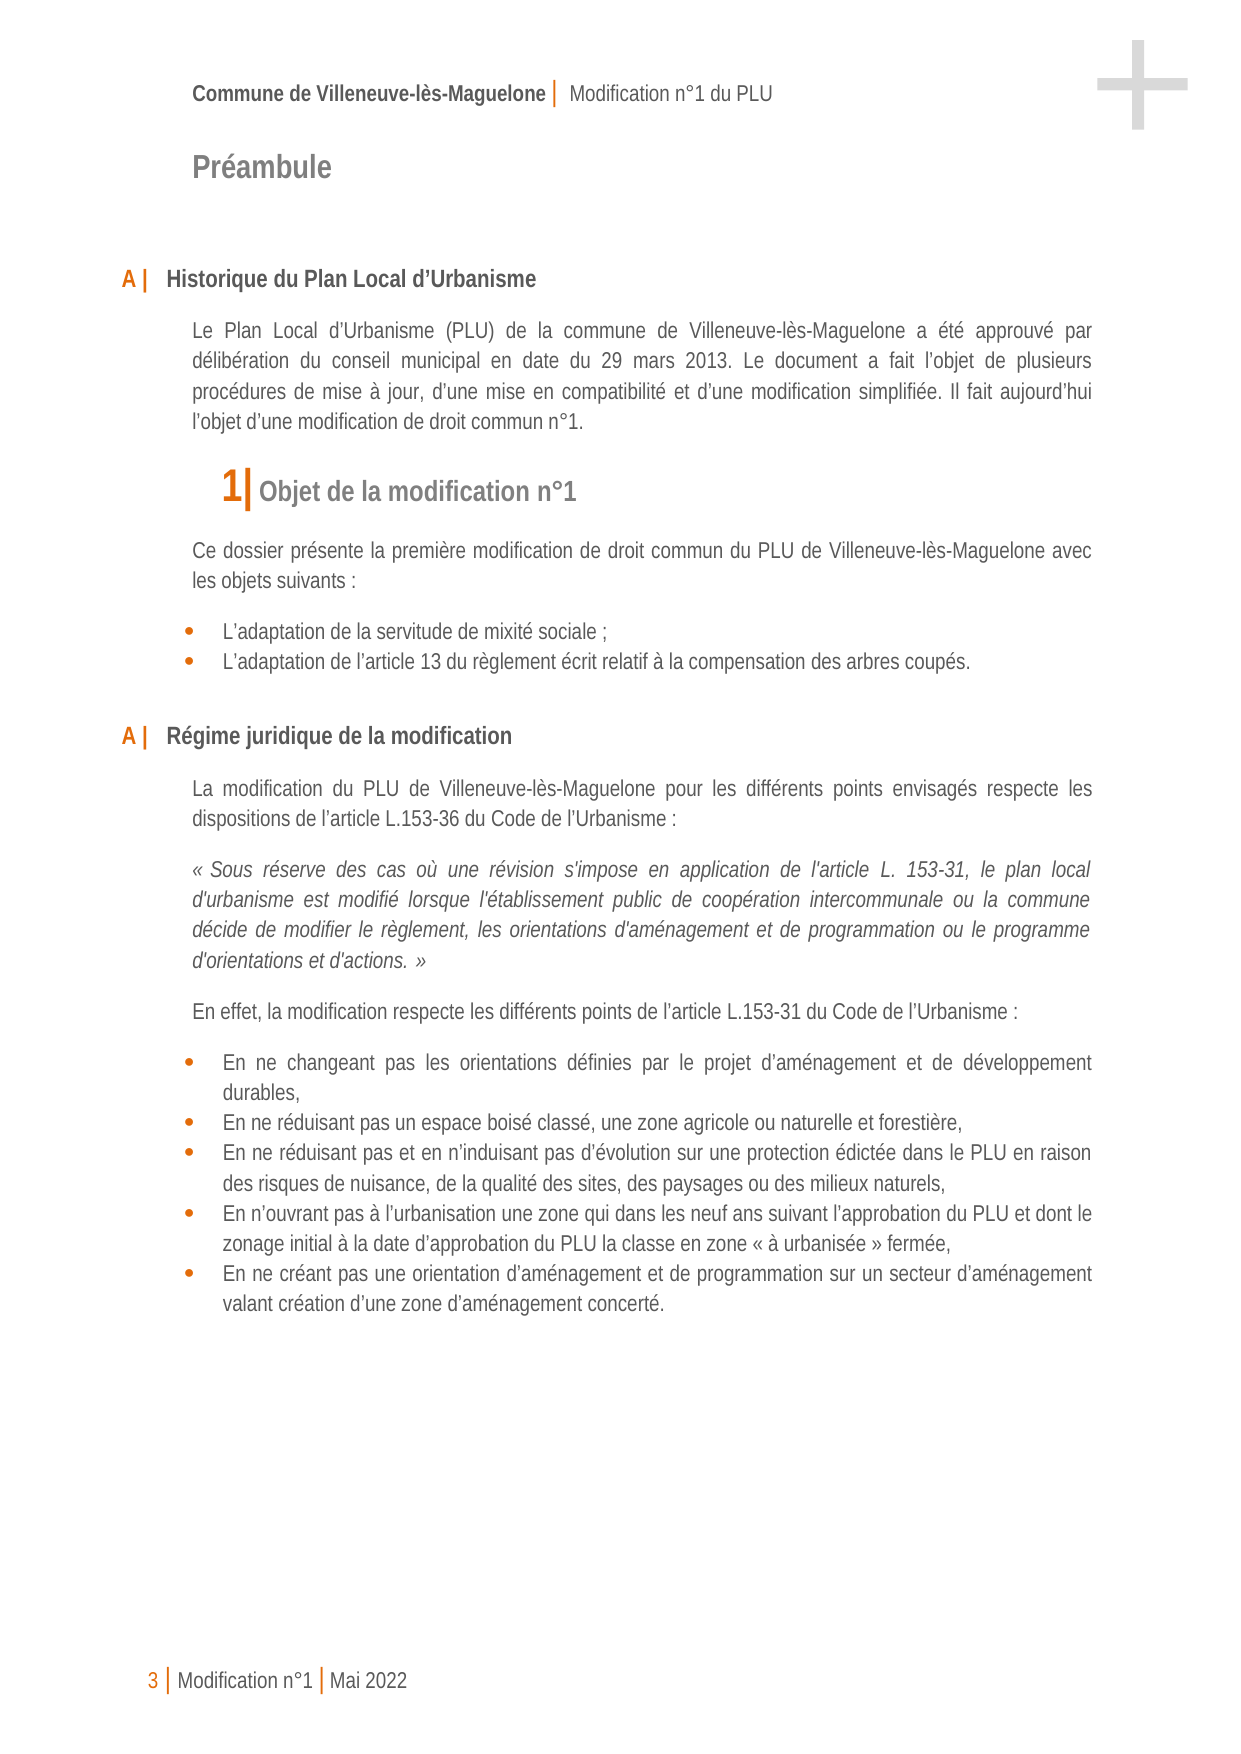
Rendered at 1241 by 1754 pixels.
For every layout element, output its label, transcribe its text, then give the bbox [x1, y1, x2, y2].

subtitle Historique du Plan Local d’Urbanisme [148, 263, 1093, 292]
text L’adaptation de la servitude de mixité sociale ; [185, 618, 1093, 644]
text En effet, la modification respecte les différents points de l’article L.153-31 du Code de l’Urbanisme : [192, 998, 1093, 1024]
text En ne réduisant pas et en n’induisant pas d’évolution sur une protection édictée dans le PLU en raison des risques de nuisance, de la qualité des sites, des paysages ou des milieux naturels, [185, 1139, 1093, 1196]
text Préambule [192, 148, 1093, 186]
text La modification du PLU de Villeneuve-lès-Maguelone pour les différents points envisagés respecte les dispositions de l’article L.153-36 du Code de l’Urbanisme : [192, 775, 1093, 831]
text En ne créant pas une orientation d’aménagement et de programmation sur un secteur d’aménagement valant création d’une zone d’aménagement concerté. [185, 1260, 1093, 1317]
text En ne réduisant pas un espace boisé classé, une zone agricole ou naturelle et forestière, [185, 1109, 1093, 1135]
subtitle Régime juridique de la modification [148, 721, 1093, 749]
text « Sous réserve des cas où une révision s'impose en application de l'article L. 153-31, le plan local d'urbanisme est modifié lorsque l'établissement public de coopération intercommunale ou la commune décide de modifier le règlement, les orientations d'aménagement et de programmation ou le programme d'orientations et d'actions. » [192, 856, 1093, 973]
text L’adaptation de l’article 13 du règlement écrit relatif à la compensation des arbres coupés. [185, 648, 1093, 674]
text En n’ouvrant pas à l’urbanisation une zone qui dans les neuf ans suivant l’approbation du PLU et dont le zonage initial à la date d’approbation du PLU la classe en zone « à urbanisée » fermée, [185, 1200, 1093, 1256]
subtitle Objet de la modification n°1 [221, 459, 1093, 512]
text Ce dossier présente la première modification de droit commun du PLU de Villeneuve-lès-Maguelone avec les objets suivants : [192, 537, 1093, 593]
text Le Plan Local d’Urbanisme (PLU) de la commune de Villeneuve-lès-Maguelone a été approuvé par délibération du conseil municipal en date du 29 mars 2013. Le document a fait l’objet de plusieurs procédures de mise à jour, d’une mise en compatibilité et d’une modification simplifiée. Il fait aujourd’hui l’objet d’une modification de droit commun n°1. [192, 317, 1093, 434]
text En ne changeant pas les orientations définies par le projet d’aménagement et de développement durables, [185, 1049, 1093, 1105]
